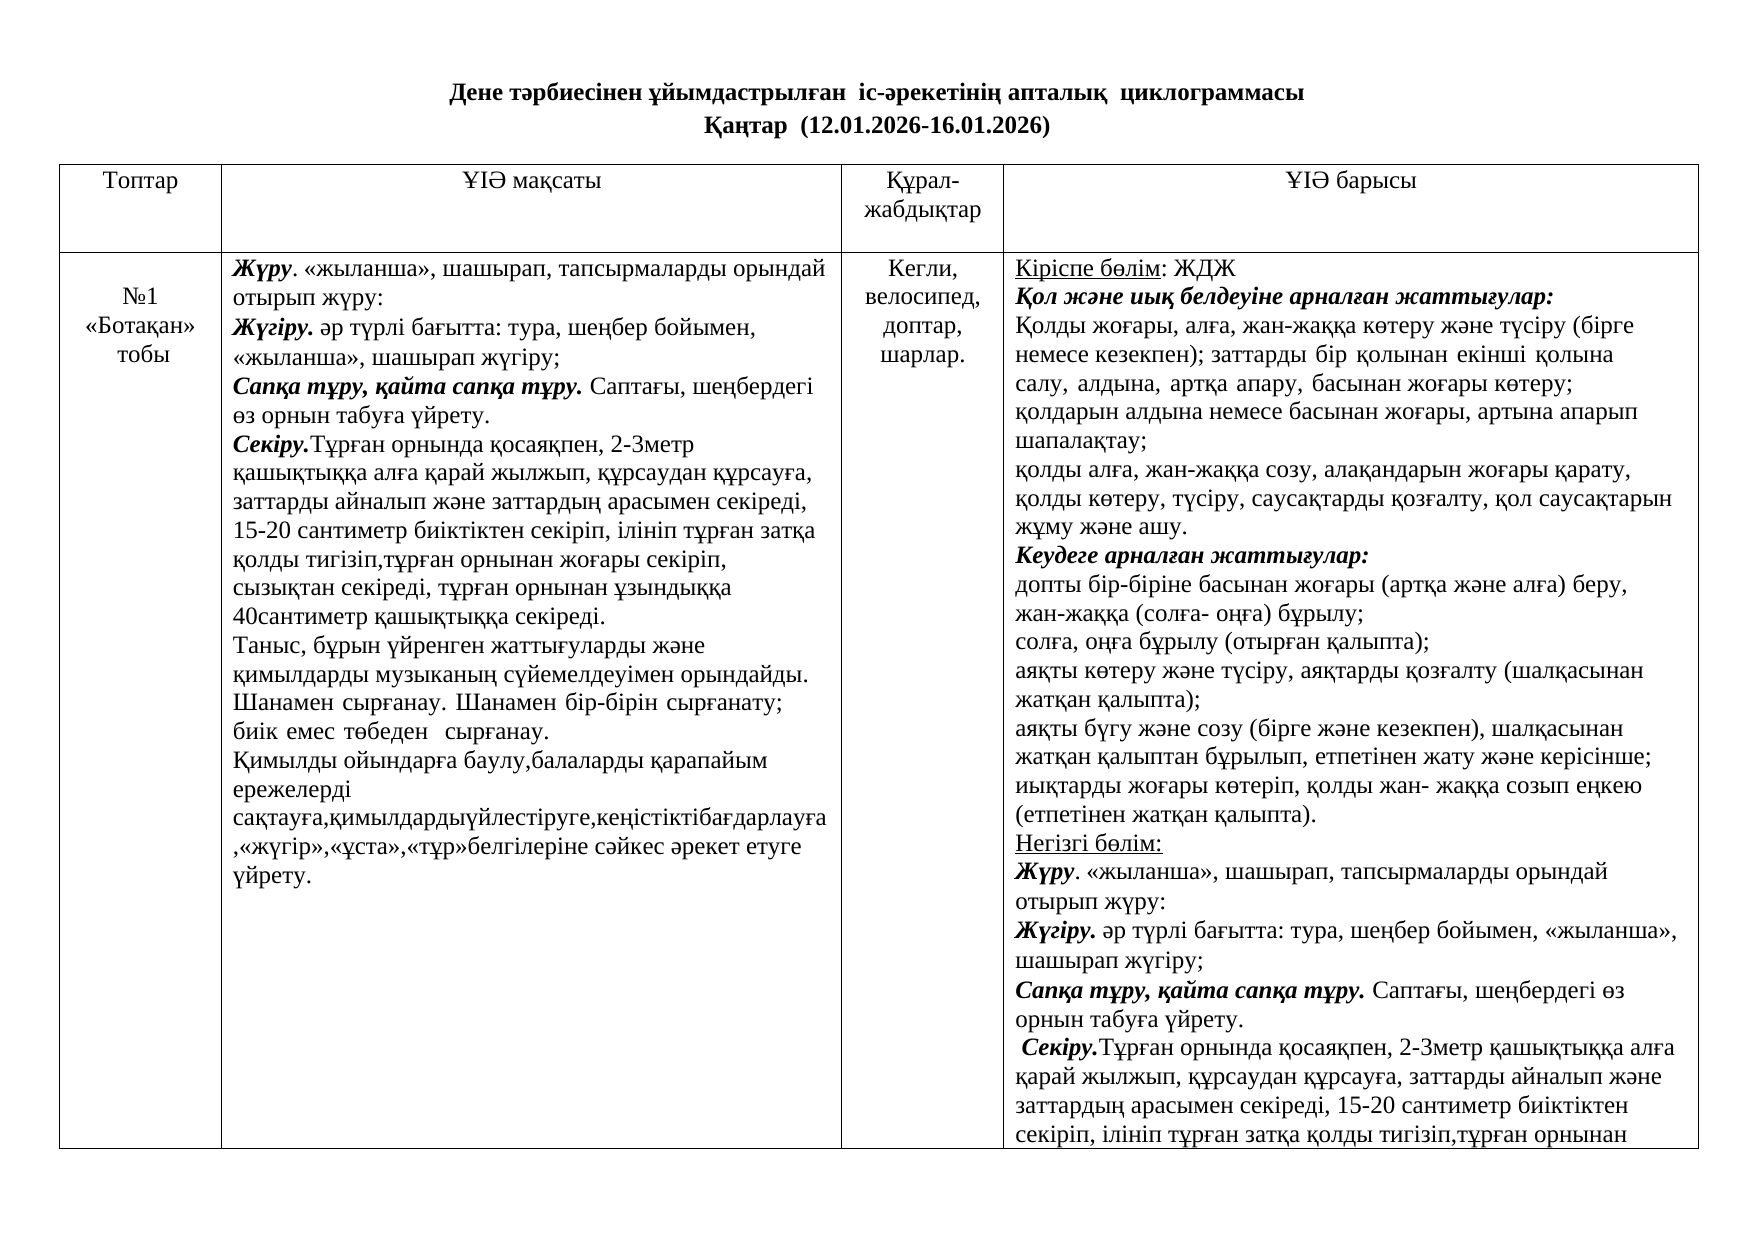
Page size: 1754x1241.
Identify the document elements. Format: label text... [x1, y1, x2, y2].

table_header Топтар [60, 165, 221, 252]
text Қаңтар (12.01.2026-16.01.2026) [118, 110, 1636, 139]
table_header Құрал-жабдықтар [842, 165, 1003, 252]
table_cell №1 «Ботақан» тобы [60, 253, 221, 1147]
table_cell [222, 253, 841, 1147]
text Дене тәрбиесінен ұйымдастрылған іс-әрекетінің апталық циклограммасы [118, 77, 1636, 106]
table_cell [842, 253, 1003, 1147]
table_header ҰІӘ барысы [1004, 165, 1698, 252]
table_header ҰІӘ мақсаты [222, 165, 841, 252]
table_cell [1004, 253, 1698, 1147]
